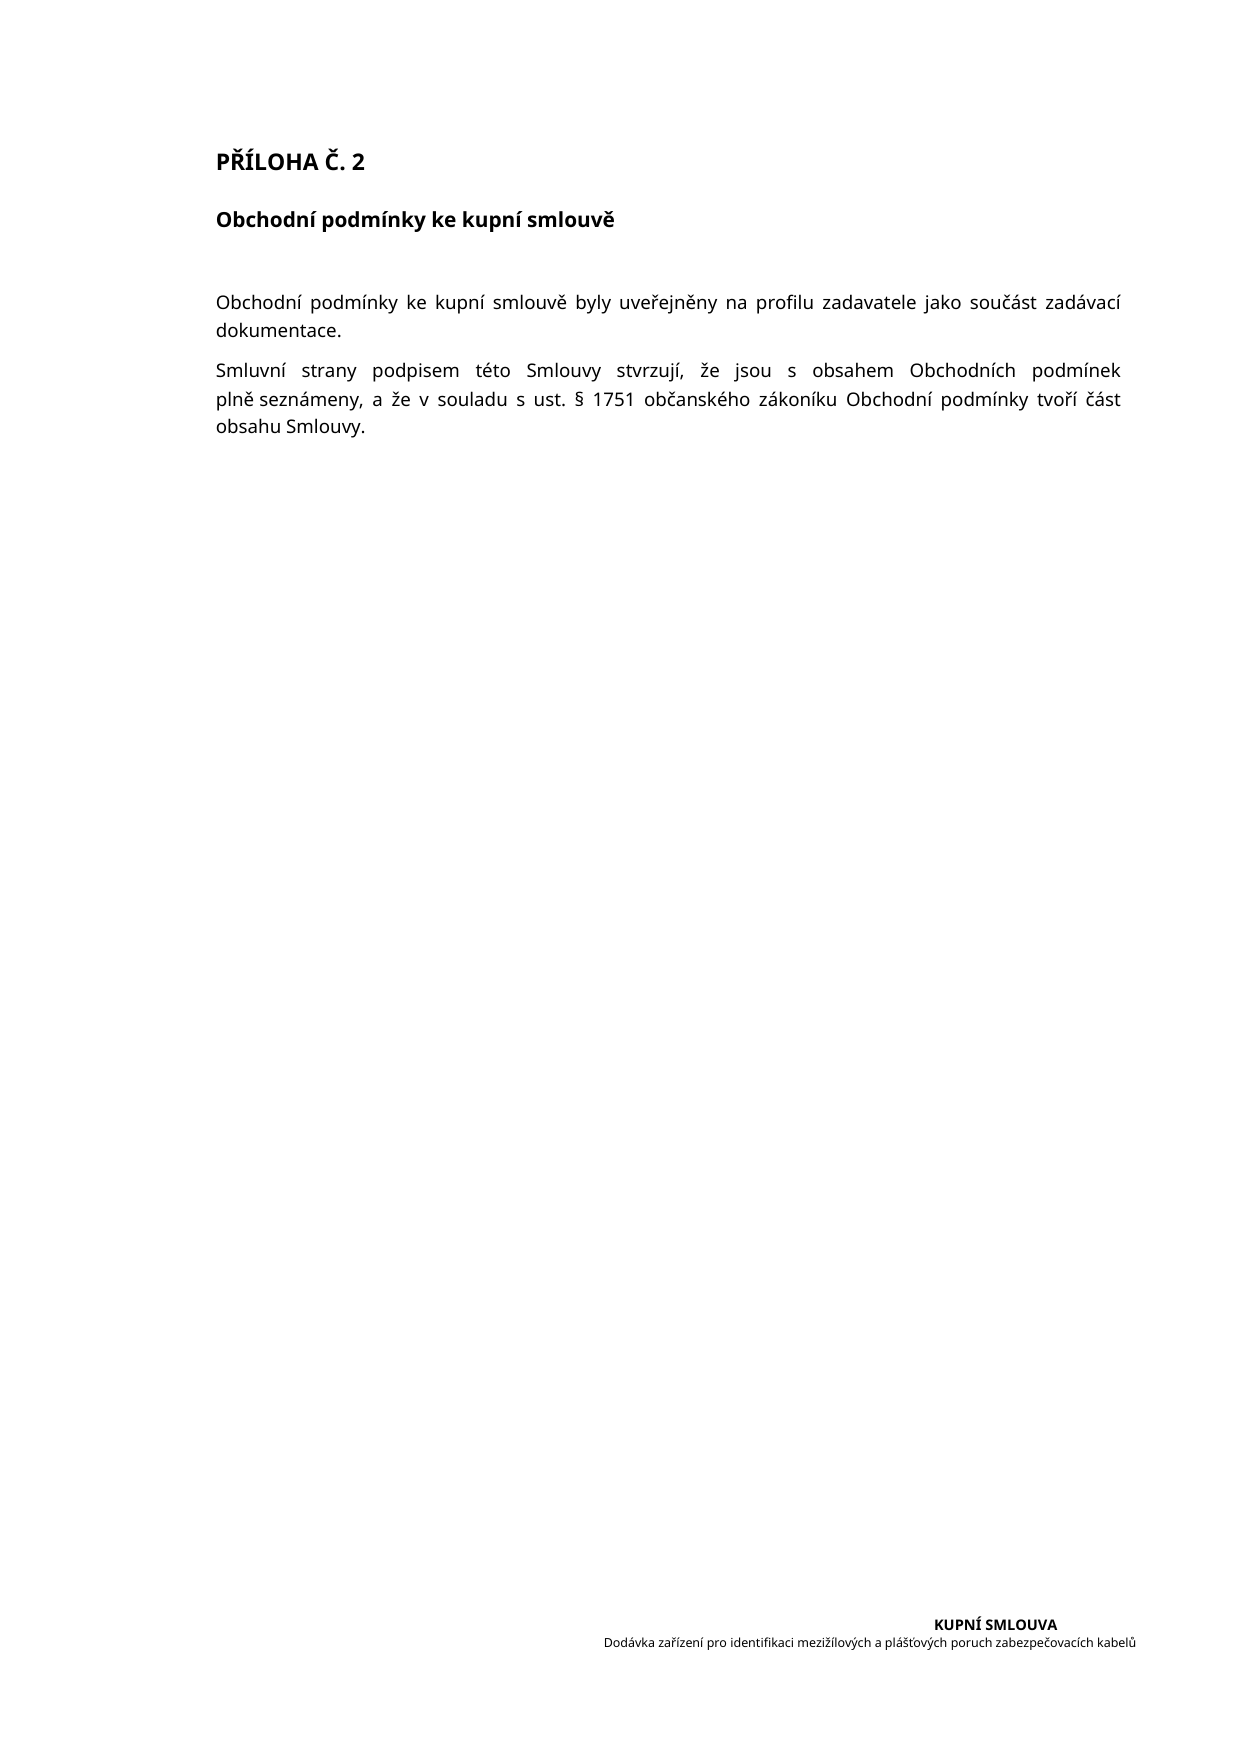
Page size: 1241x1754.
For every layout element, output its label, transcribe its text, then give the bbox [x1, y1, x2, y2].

text Smluvní strany podpisem této Smlouvy stvrzují, že jsou s obsahem Obchodních podmínek plně seznámeny, a že v souladu s ust. § 1751 občanského zákoníku Obchodní podmínky tvoří část obsahu Smlouvy. [216, 358, 1122, 439]
text Příloha č. 2 [216, 146, 1122, 177]
text Obchodní podmínky ke kupní smlouvě [216, 205, 1122, 233]
text Obchodní podmínky ke kupní smlouvě byly uveřejněny na profilu zadavatele jako součást zadávací dokumentace. [216, 289, 1122, 343]
